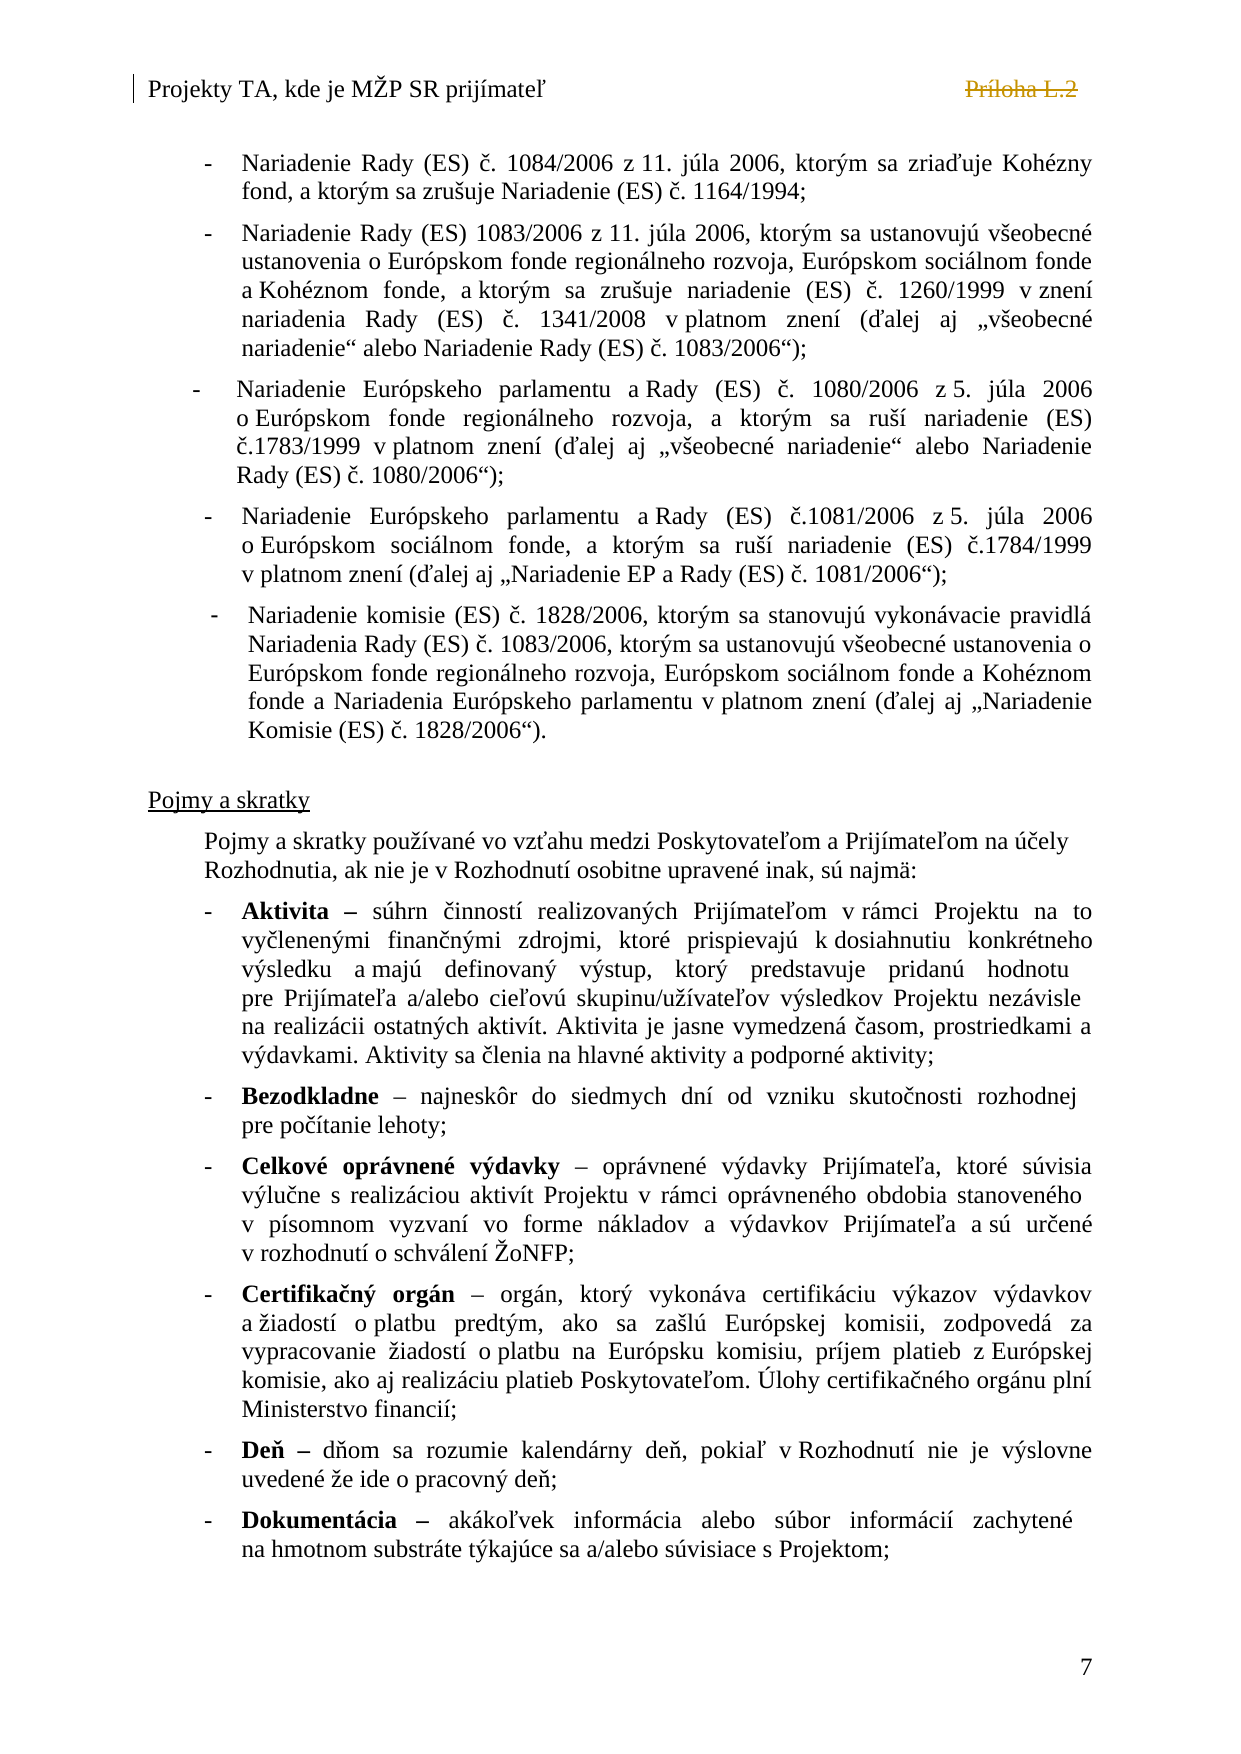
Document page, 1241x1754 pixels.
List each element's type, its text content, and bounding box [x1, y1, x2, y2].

list Nariadenie Rady (ES) č. 1084/2006 z 11. júla 2006, ktorým sa zriaďuje Kohézny fond, a ktorým sa zrušuje Nariadenie (ES) č. 1164/1994; [204, 148, 1093, 205]
list Bezodkladne – najneskôr do siedmych dní od vzniku skutočnosti rozhodnej pre počítanie lehoty; [204, 1081, 1093, 1139]
list Aktivita – súhrn činností realizovaných Prijímateľom v rámci Projektu na to vyčlenenými finančnými zdrojmi, ktoré prispievajú k dosiahnutiu konkrétneho výsledku a majú definovaný výstup, ktorý predstavuje pridanú hodnotu pre Prijímateľa a/alebo cieľovú skupinu/užívateľov výsledkov Projektu nezávisle na realizácii ostatných aktivít. Aktivita je jasne vymedzená časom, prostriedkami a výdavkami. Aktivity sa členia na hlavné aktivity a podporné aktivity; [204, 896, 1093, 1069]
list Nariadenie komisie (ES) č. 1828/2006, ktorým sa stanovujú vykonávacie pravidlá Nariadenia Rady (ES) č. 1083/2006, ktorým sa ustanovujú všeobecné ustanovenia o Európskom fonde regionálneho rozvoja, Európskom sociálnom fonde a Kohéznom fonde a Nariadenia Európskeho parlamentu v platnom znení (ďalej aj „Nariadenie Komisie (ES) č. 1828/2006“). [210, 600, 1093, 744]
text Pojmy a skratky [148, 785, 1093, 814]
list Nariadenie Rady (ES) 1083/2006 z 11. júla 2006, ktorým sa ustanovujú všeobecné ustanovenia o Európskom fonde regionálneho rozvoja, Európskom sociálnom fonde a Kohéznom fonde, a ktorým sa zrušuje nariadenie (ES) č. 1260/1999 v znení nariadenia Rady (ES) č. 1341/2008 v platnom znení (ďalej aj „všeobecné nariadenie“ alebo Nariadenie Rady (ES) č. 1083/2006“); [204, 218, 1093, 361]
list Nariadenie Európskeho parlamentu a Rady (ES) č. 1080/2006 z 5. júla 2006 o Európskom fonde regionálneho rozvoja, a ktorým sa ruší nariadenie (ES) č.1783/1999 v platnom znení (ďalej aj „všeobecné nariadenie“ alebo Nariadenie Rady (ES) č. 1080/2006“); [192, 374, 1093, 489]
text Pojmy a skratky používané vo vzťahu medzi Poskytovateľom a Prijímateľom na účely Rozhodnutia, ak nie je v Rozhodnutí osobitne upravené inak, sú najmä: [148, 826, 1093, 884]
list Celkové oprávnené výdavky – oprávnené výdavky Prijímateľa, ktoré súvisia výlučne s realizáciou aktivít Projektu v rámci oprávneného obdobia stanoveného v písomnom vyzvaní vo forme nákladov a výdavkov Prijímateľa a sú určené v rozhodnutí o schválení ŽoNFP; [204, 1151, 1093, 1266]
list Certifikačný orgán – orgán, ktorý vykonáva certifikáciu výkazov výdavkov a žiadostí o platbu predtým, ako sa zašlú Európskej komisii, zodpovedá za vypracovanie žiadostí o platbu na Európsku komisiu, príjem platieb z Európskej komisie, ako aj realizáciu platieb Poskytovateľom. Úlohy certifikačného orgánu plní Ministerstvo financií; [204, 1279, 1093, 1423]
list Deň – dňom sa rozumie kalendárny deň, pokiaľ v Rozhodnutí nie je výslovne uvedené že ide o pracovný deň; [204, 1435, 1093, 1493]
list Dokumentácia – akákoľvek informácia alebo súbor informácií zachytené na hmotnom substráte týkajúce sa a/alebo súvisiace s Projektom; [204, 1505, 1093, 1563]
list Nariadenie Európskeho parlamentu a Rady (ES) č.1081/2006 z 5. júla 2006 o Európskom sociálnom fonde, a ktorým sa ruší nariadenie (ES) č.1784/1999 v platnom znení (ďalej aj „Nariadenie EP a Rady (ES) č. 1081/2006“); [204, 501, 1093, 588]
